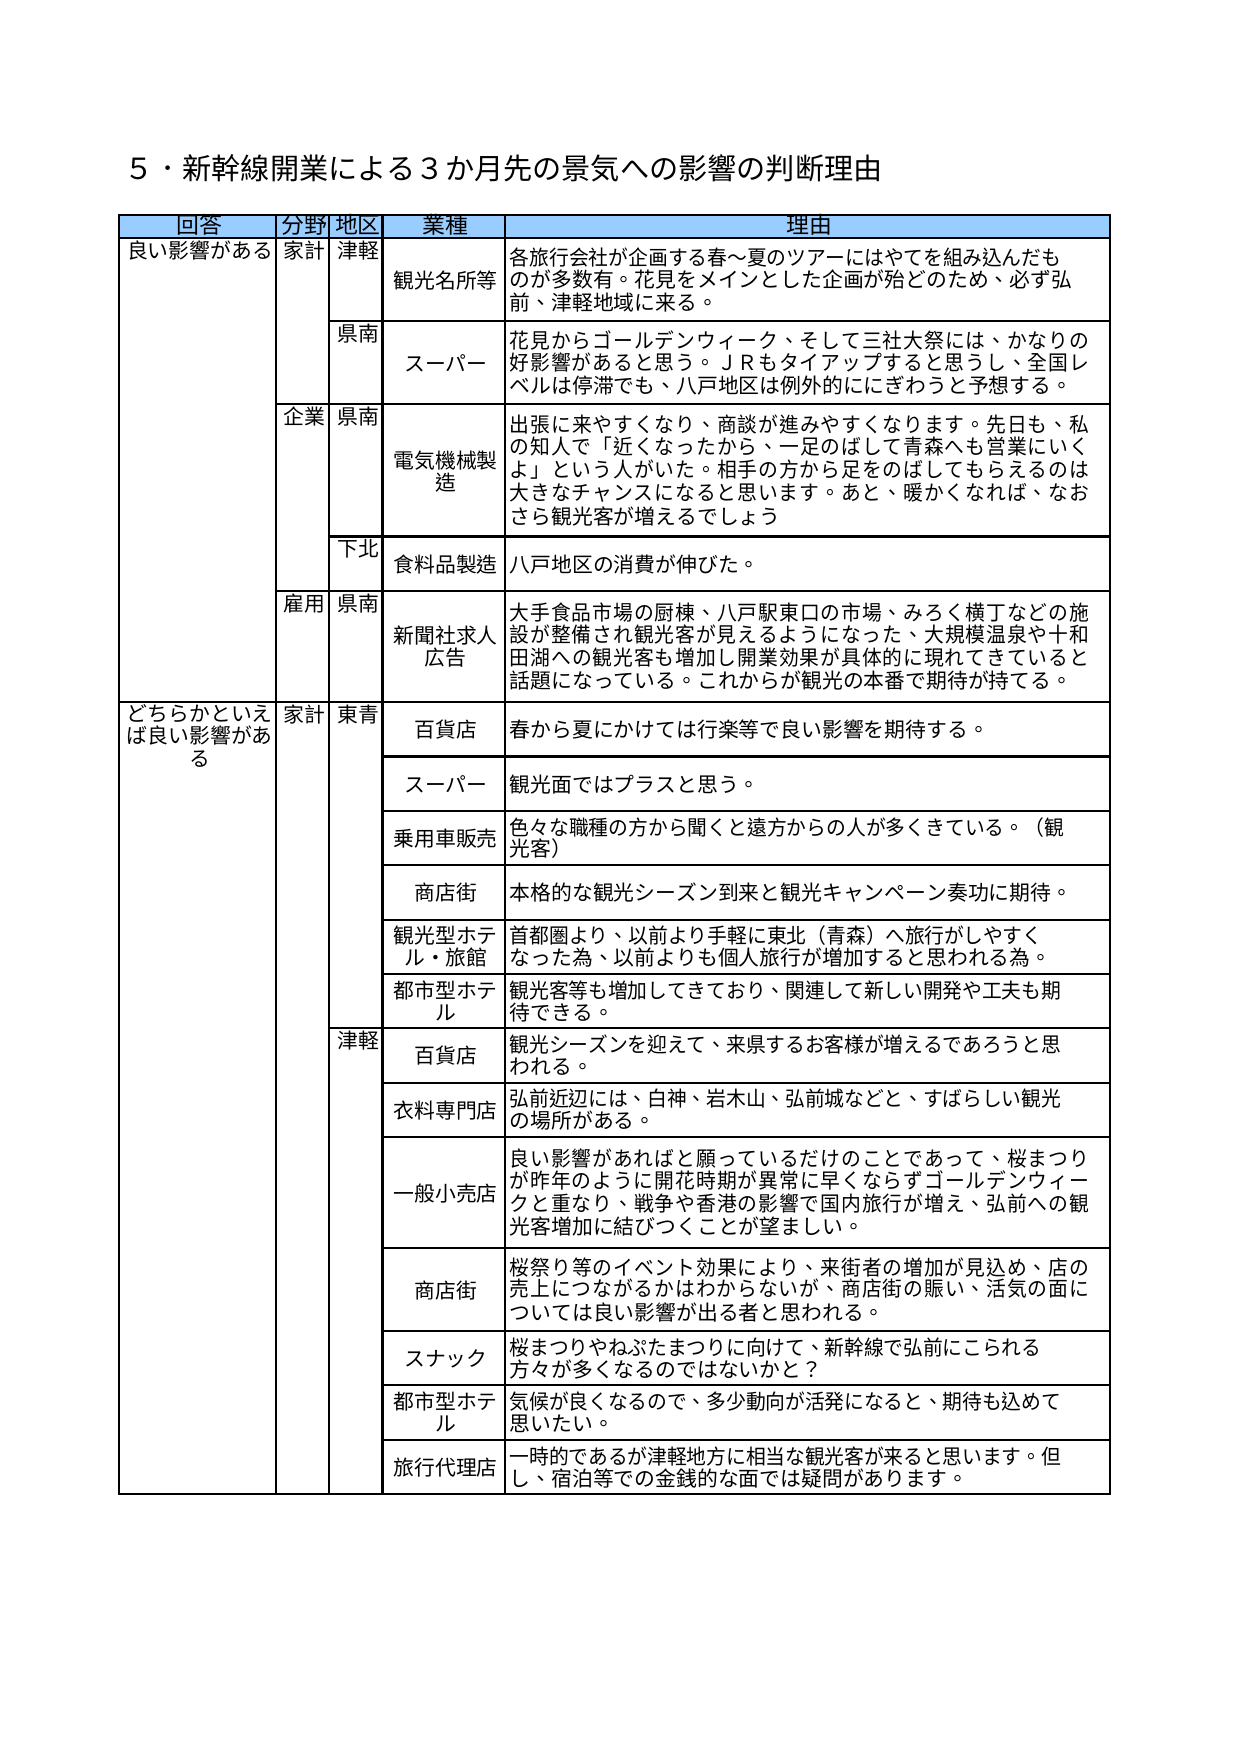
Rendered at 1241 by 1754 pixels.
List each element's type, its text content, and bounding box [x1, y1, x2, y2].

table_cell 良い影響があればと願っているだけのことであって、桜まつり が昨年のように開花時期が異常に早くならずゴールデンウィー クと重なり、戦争や香港の影響で国内旅行が増え、弘前への観 光客増加に結びつくことが望ましい。 [506, 1138, 1109, 1247]
table_cell 良い影響がある [120, 239, 275, 701]
table_cell 一時的であるが津軽地方に相当な観光客が来ると思います。但 し、宿泊等での金銭的な面では疑問があります。 [506, 1441, 1109, 1493]
table_cell 電気機械製造 [384, 405, 504, 535]
table_header 理由 [506, 216, 1109, 237]
table_cell 津軽 [330, 239, 381, 320]
table_header 業種 [384, 216, 504, 237]
table_cell 商店街 [384, 866, 504, 918]
table_cell 観光面ではプラスと思う。 [506, 758, 1109, 810]
table_cell 東青 [330, 703, 381, 1027]
table_cell 県南 [330, 322, 381, 403]
table_cell 首都圏より、以前より手軽に東北（青森）へ旅行がしやすく なった為、以前よりも個人旅行が増加すると思われる為。 [506, 921, 1109, 973]
table_cell 旅行代理店 [384, 1441, 504, 1493]
table_cell 企業 [277, 405, 328, 590]
table_cell 商店街 [384, 1249, 504, 1330]
table_cell 乗用車販売 [384, 812, 504, 864]
table_cell 食料品製造 [384, 538, 504, 590]
table_cell 都市型ホテル [384, 975, 504, 1027]
table_cell 衣料専門店 [384, 1084, 504, 1136]
table_cell 津軽 [330, 1029, 381, 1493]
table_cell 各旅行会社が企画する春～夏のツアーにはやてを組み込んだも のが多数有。花見をメインとした企画が殆どのため、必ず弘前、津軽地域に来る。 [506, 239, 1109, 320]
table_cell 色々な職種の方から聞くと遠方からの人が多くきている。（観 光客） [506, 812, 1109, 864]
table_cell 桜まつりやねぷたまつりに向けて、新幹線で弘前にこられる 方々が多くなるのではないかと？ [506, 1332, 1109, 1384]
table_cell 観光型ホテル・旅館 [384, 921, 504, 973]
table_cell 県南 [330, 592, 381, 701]
table_header 地区 [330, 216, 381, 237]
table_header 回答 [120, 216, 275, 237]
table_cell 観光シーズンを迎えて、来県するお客様が増えるであろうと思 われる。 [506, 1029, 1109, 1082]
text ５．新幹線開業による３か月先の景気への影響の判断理由 [124, 148, 1134, 188]
table_cell どちらかといえば良い影響がある [120, 703, 275, 1493]
table_cell 百貨店 [384, 703, 504, 755]
table_cell 気候が良くなるので、多少動向が活発になると、期待も込めて 思いたい。 [506, 1386, 1109, 1439]
table_cell 観光客等も増加してきており、関連して新しい開発や工夫も期 待できる。 [506, 975, 1109, 1027]
table_cell 県南 [330, 405, 381, 535]
table_cell 雇用 [277, 592, 328, 701]
table_cell 下北 [330, 538, 381, 590]
table_cell 桜祭り等のイベント効果により、来街者の増加が見込め、店の 売上につながるかはわからないが、商店街の賑い、活気の面に ついては良い影響が出る者と思われる。 [506, 1249, 1109, 1330]
table_cell スナック [384, 1332, 504, 1384]
table_cell 一般小売店 [384, 1138, 504, 1247]
table_cell 花見からゴールデンウィーク、そして三社大祭には、かなりの 好影響があると思う。ＪＲもタイアップすると思うし、全国レ ベルは停滞でも、八戸地区は例外的ににぎわうと予想する。 [506, 322, 1109, 403]
table_cell 大手食品市場の厨棟、八戸駅東口の市場、みろく横丁などの施 設が整備され観光客が見えるようになった、大規模温泉や十和 田湖への観光客も増加し開業効果が具体的に現れてきていると 話題になっている。これからが観光の本番で期待が持てる。 [506, 592, 1109, 701]
table_cell 八戸地区の消費が伸びた。 [506, 538, 1109, 590]
table_cell 観光名所等 [384, 239, 504, 320]
table_cell 百貨店 [384, 1029, 504, 1082]
table_cell 都市型ホテル [384, 1386, 504, 1439]
table_cell 出張に来やすくなり、商談が進みやすくなります。先日も、私 の知人で「近くなったから、一足のばして青森へも営業にいく よ」という人がいた。相手の方から足をのばしてもらえるのは 大きなチャンスになると思います。あと、暖かくなれば、なお さら観光客が増えるでしょう [506, 405, 1109, 535]
table_header 分野 [277, 216, 328, 237]
table_cell スーパー [384, 758, 504, 810]
table_cell 家計 [277, 703, 328, 1493]
table_cell 本格的な観光シーズン到来と観光キャンペーン奏功に期待。 [506, 866, 1109, 918]
table_cell スーパー [384, 322, 504, 403]
table_cell 弘前近辺には、白神、岩木山、弘前城などと、すばらしい観光 の場所がある。 [506, 1084, 1109, 1136]
table_cell 新聞社求人広告 [384, 592, 504, 701]
table_cell 春から夏にかけては行楽等で良い影響を期待する。 [506, 703, 1109, 755]
table_cell 家計 [277, 239, 328, 403]
